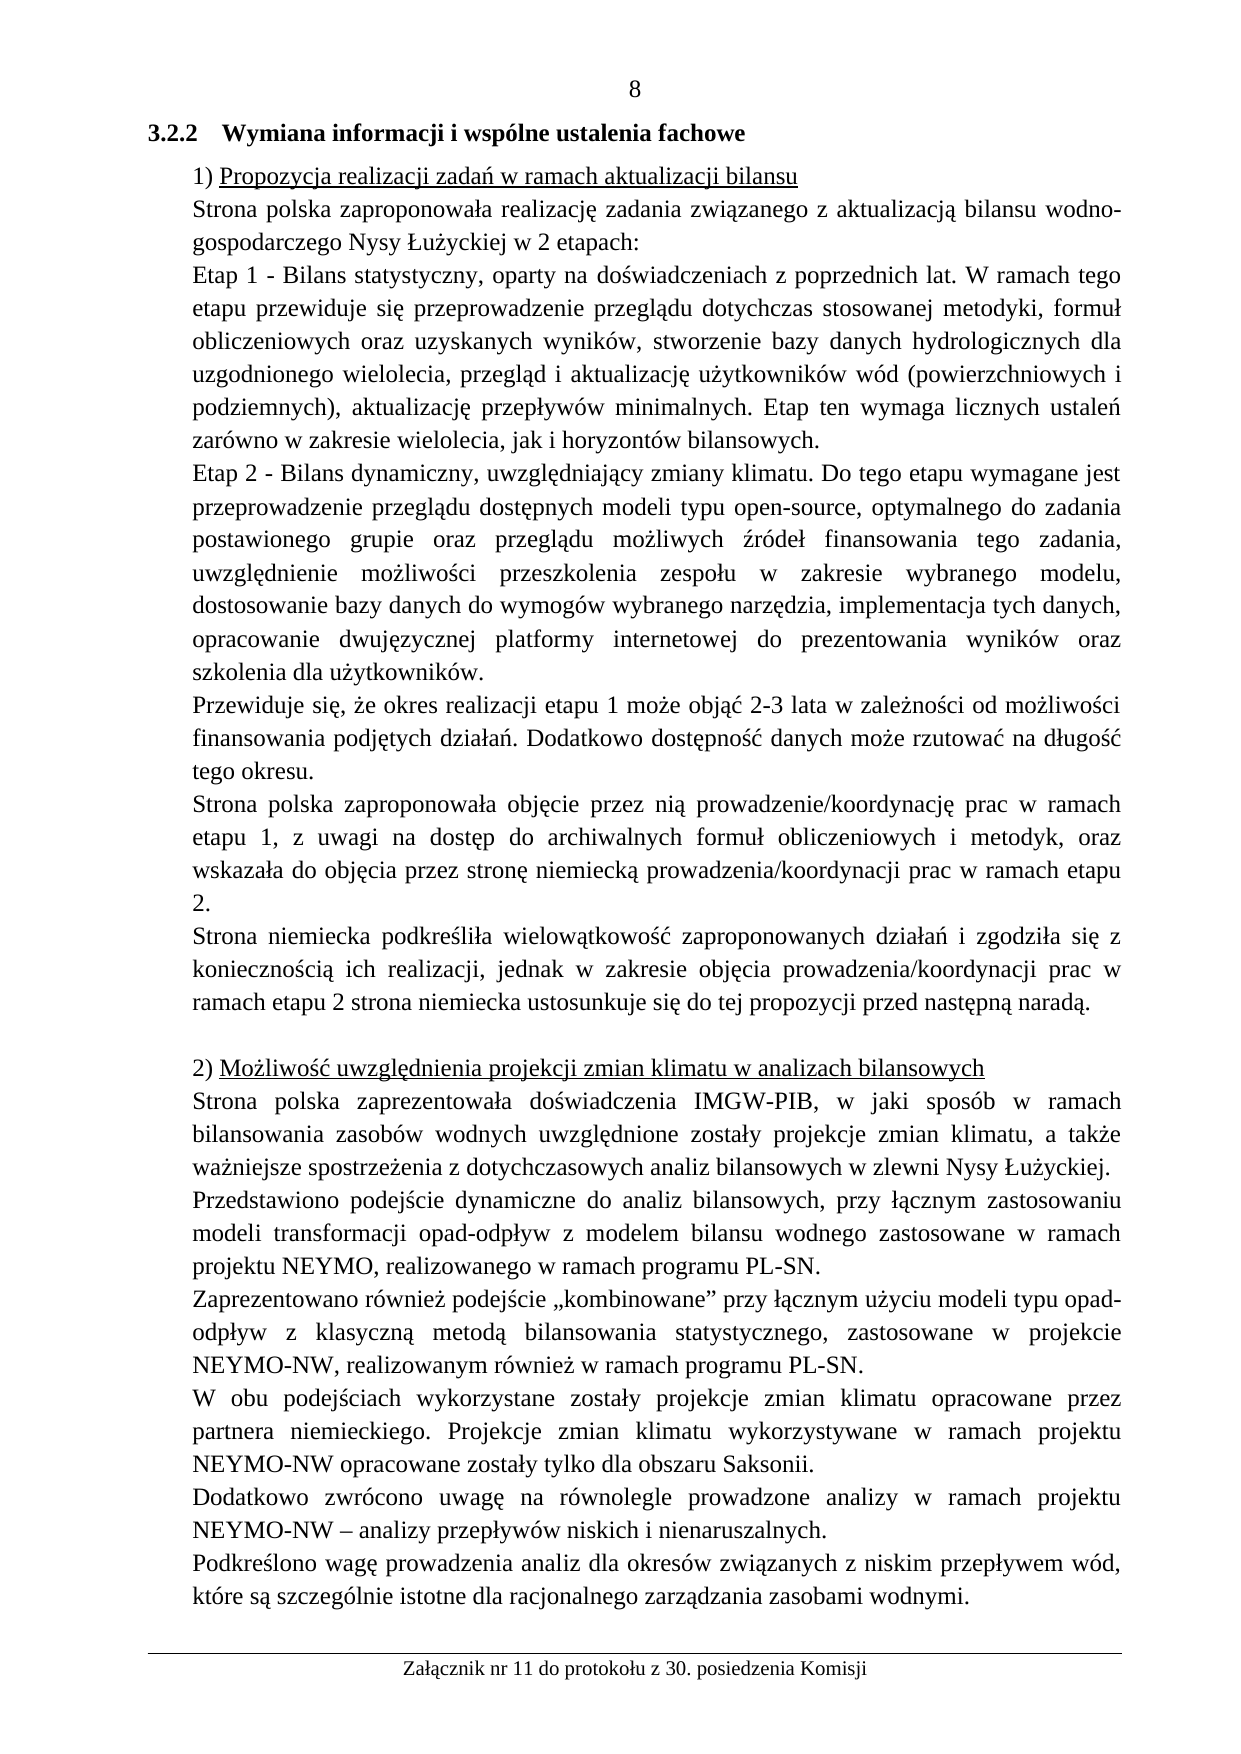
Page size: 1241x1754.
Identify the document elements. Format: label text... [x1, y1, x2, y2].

text 2) Możliwość uwzględnienia projekcji zmian klimatu w analizach bilansowych [148, 1053, 1122, 1082]
text 3.2.2 Wymiana informacji i wspólne ustalenia fachowe [148, 118, 1122, 147]
text Strona polska zaproponowała objęcie przez nią prowadzenie/koordynację prac w ramach etapu 1, z uwagi na dostęp do archiwalnych formuł obliczeniowych i metodyk, oraz wskazała do objęcia przez stronę niemiecką prowadzenia/koordynacji prac w ramach etapu 2. [192, 789, 1122, 917]
text Podkreślono wagę prowadzenia analiz dla okresów związanych z niskim przepływem wód, które są szczególnie istotne dla racjonalnego zarządzania zasobami wodnymi. [192, 1548, 1122, 1610]
text 1) Propozycja realizacji zadań w ramach aktualizacji bilansu [148, 161, 1122, 190]
text Przewiduje się, że okres realizacji etapu 1 może objąć 2-3 lata w zależności od możliwości finansowania podjętych działań. Dodatkowo dostępność danych może rzutować na długość tego okresu. [192, 690, 1122, 784]
text Przedstawiono podejście dynamiczne do analiz bilansowych, przy łącznym zastosowaniu modeli transformacji opad-odpływ z modelem bilansu wodnego zastosowane w ramach projektu NEYMO, realizowanego w ramach programu PL-SN. [192, 1185, 1122, 1280]
text Zaprezentowano również podejście „kombinowane” przy łącznym użyciu modeli typu opad-odpływ z klasyczną metodą bilansowania statystycznego, zastosowane w projekcie NEYMO-NW, realizowanym również w ramach programu PL-SN. [192, 1284, 1122, 1379]
text Strona niemiecka podkreśliła wielowątkowość zaproponowanych działań i zgodziła się z koniecznością ich realizacji, jednak w zakresie objęcia prowadzenia/koordynacji prac w ramach etapu 2 strona niemiecka ustosunkuje się do tej propozycji przed następną naradą. [192, 921, 1122, 1016]
text Etap 1 - Bilans statystyczny, oparty na doświadczeniach z poprzednich lat. W ramach tego etapu przewiduje się przeprowadzenie przeglądu dotychczas stosowanej metodyki, formuł obliczeniowych oraz uzyskanych wyników, stworzenie bazy danych hydrologicznych dla uzgodnionego wielolecia, przegląd i aktualizację użytkowników wód (powierzchniowych i podziemnych), aktualizację przepływów minimalnych. Etap ten wymaga licznych ustaleń zarówno w zakresie wielolecia, jak i horyzontów bilansowych. [192, 260, 1122, 454]
text Strona polska zaproponowała realizację zadania związanego z aktualizacją bilansu wodno-gospodarczego Nysy Łużyckiej w 2 etapach: [192, 194, 1122, 256]
text Dodatkowo zwrócono uwagę na równolegle prowadzone analizy w ramach projektu NEYMO-NW – analizy przepływów niskich i nienaruszalnych. [192, 1482, 1122, 1544]
text Strona polska zaprezentowała doświadczenia IMGW-PIB, w jaki sposób w ramach bilansowania zasobów wodnych uwzględnione zostały projekcje zmian klimatu, a także ważniejsze spostrzeżenia z dotychczasowych analiz bilansowych w zlewni Nysy Łużyckiej. [192, 1086, 1122, 1181]
text W obu podejściach wykorzystane zostały projekcje zmian klimatu opracowane przez partnera niemieckiego. Projekcje zmian klimatu wykorzystywane w ramach projektu NEYMO-NW opracowane zostały tylko dla obszaru Saksonii. [192, 1383, 1122, 1478]
text Etap 2 - Bilans dynamiczny, uwzględniający zmiany klimatu. Do tego etapu wymagane jest przeprowadzenie przeglądu dostępnych modeli typu open-source, optymalnego do zadania postawionego grupie oraz przeglądu możliwych źródeł finansowania tego zadania, uwzględnienie możliwości przeszkolenia zespołu w zakresie wybranego modelu, dostosowanie bazy danych do wymogów wybranego narzędzia, implementacja tych danych, opracowanie dwujęzycznej platformy internetowej do prezentowania wyników oraz szkolenia dla użytkowników. [192, 458, 1122, 685]
